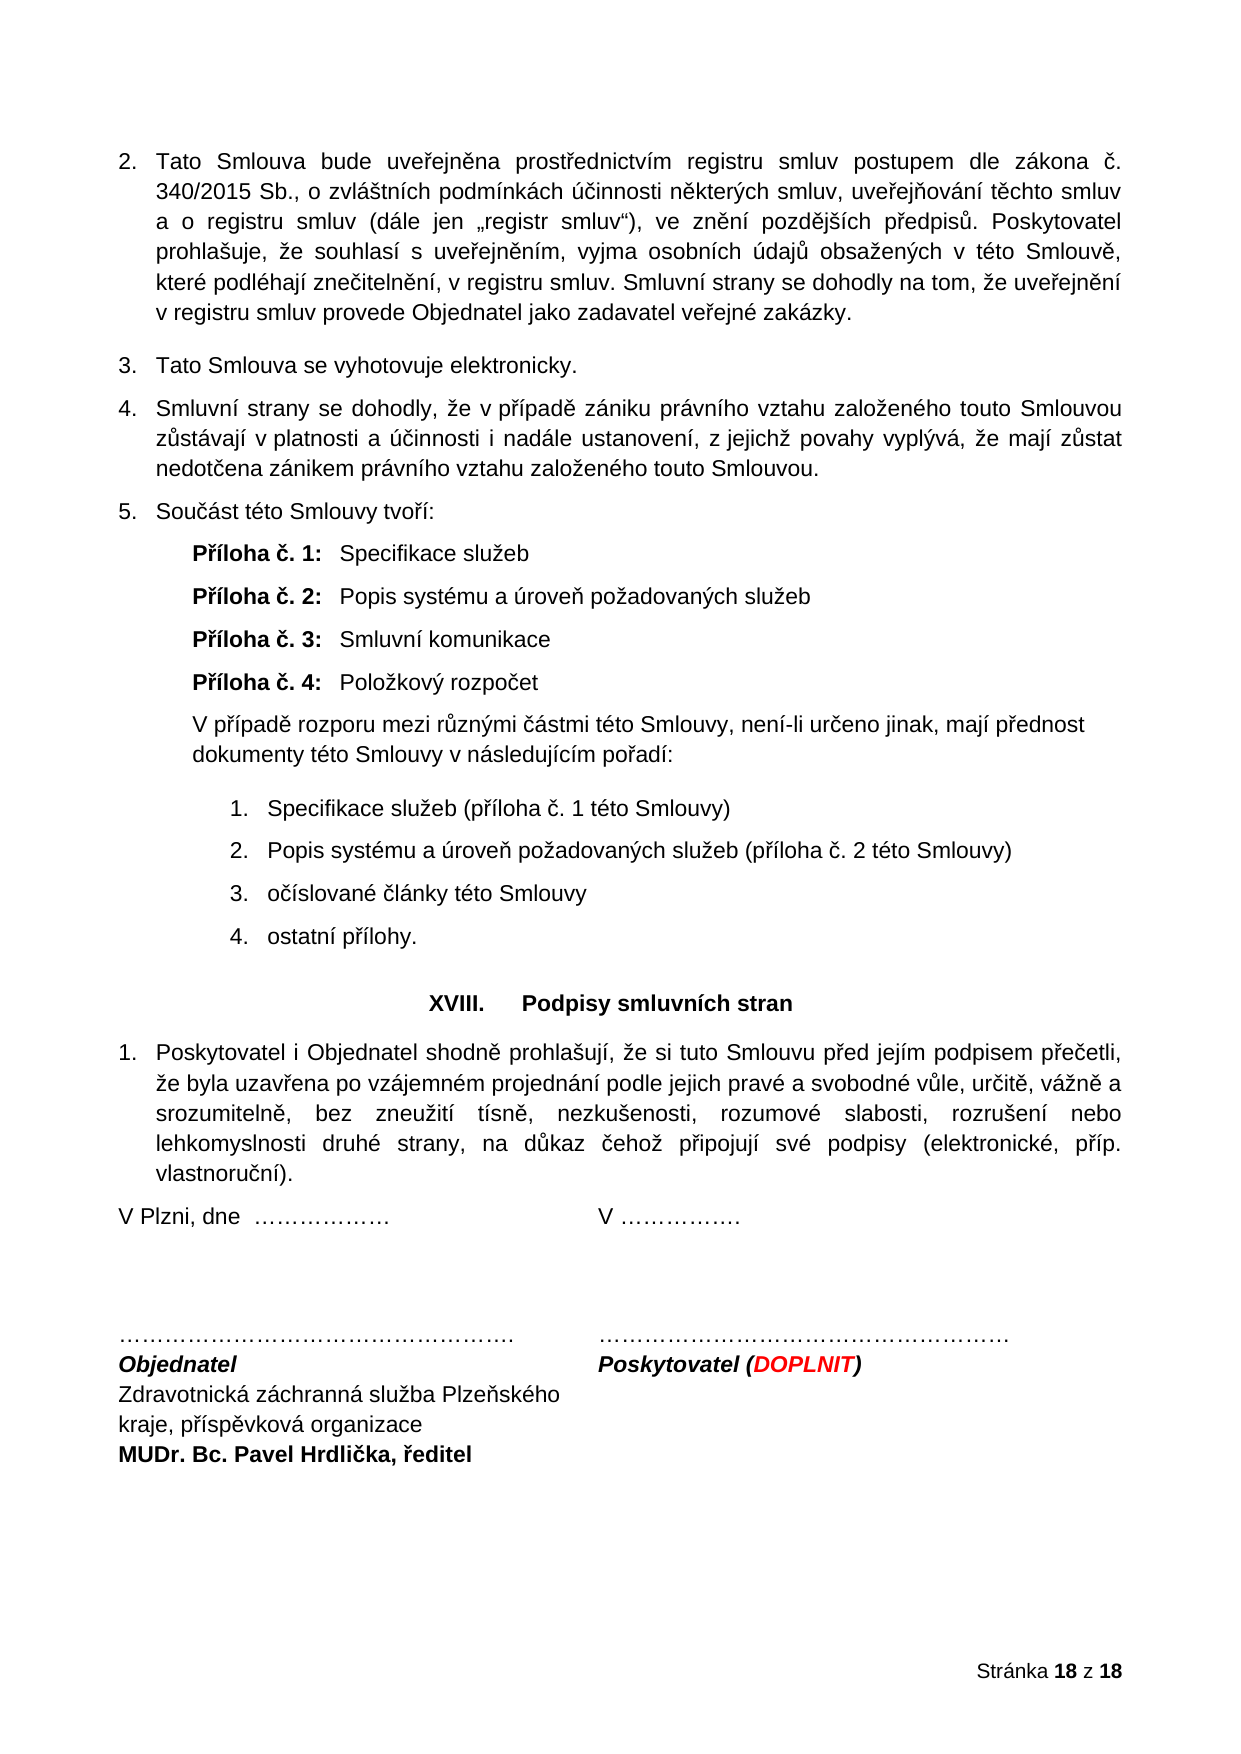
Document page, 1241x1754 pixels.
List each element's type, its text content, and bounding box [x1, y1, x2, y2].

table_header V Plzni, dne ……………… [107, 1190, 587, 1233]
list Specifikace služeb (příloha č. 1 této Smlouvy) [229, 794, 1122, 821]
table_cell ……………………………………………… [587, 1233, 1066, 1351]
table_cell ……………………………………………. [107, 1233, 587, 1351]
text Příloha č. 2: Popis systému a úroveň požadovaných služeb [192, 583, 1122, 609]
list ostatní přílohy. [229, 923, 1122, 949]
text V případě rozporu mezi různými částmi této Smlouvy, není-li určeno jinak, mají přednost dokumenty této Smlouvy v následujícím pořadí: [192, 711, 1122, 768]
list Poskytovatel i Objednatel shodně prohlašují, že si tuto Smlouvu před jejím podpisem přečetli, že byla uzavřena po vzájemném projednání podle jejich pravé a svobodné vůle, určitě, vážně a srozumitelně, bez zneužití tísně, nezkušenosti, rozumové slabosti, rozrušení nebo lehkomyslnosti druhé strany, na důkaz čehož připojují své podpisy (elektronické, příp. vlastnoruční). [118, 1039, 1122, 1187]
list Popis systému a úroveň požadovaných služeb (příloha č. 2 této Smlouvy) [229, 837, 1122, 864]
subtitle Podpisy smluvních stran [155, 990, 1122, 1017]
text Příloha č. 3: Smluvní komunikace [192, 626, 1122, 652]
list Součást této Smlouvy tvoří: [118, 498, 1122, 524]
text Příloha č. 4: Položkový rozpočet [192, 668, 1122, 695]
text Příloha č. 1: Specifikace služeb [192, 540, 1122, 567]
list Tato Smlouva bude uveřejněna prostřednictvím registru smluv postupem dle zákona č. 340/2015 Sb., o zvláštních podmínkách účinnosti některých smluv, uveřejňování těchto smluv a o registru smluv (dále jen „registr smluv“), ve znění pozdějších předpisů. Poskytovatel prohlašuje, že souhlasí s uveřejněním, vyjma osobních údajů obsažených v této Smlouvě, které podléhají znečitelnění, v registru smluv. Smluvní strany se dohodly na tom, že uveřejnění v registru smluv provede Objednatel jako zadavatel veřejné zakázky. [118, 148, 1122, 325]
list Tato Smlouva se vyhotovuje elektronicky. [118, 352, 1122, 378]
table_cell Objednatel Zdravotnická záchranná služba Plzeňského kraje, příspěvková organizace MUDr. Bc. Pavel Hrdlička, ředitel [107, 1351, 587, 1472]
table_header V ……………. [587, 1190, 1066, 1233]
list očíslované články této Smlouvy [229, 880, 1122, 906]
table_cell Poskytovatel (DOPLNIT) [587, 1351, 1066, 1472]
list Smluvní strany se dohodly, že v případě zániku právního vztahu založeného touto Smlouvou zůstávají v platnosti a účinnosti i nadále ustanovení, z jejichž povahy vyplývá, že mají zůstat nedotčena zánikem právního vztahu založeného touto Smlouvou. [118, 394, 1122, 481]
